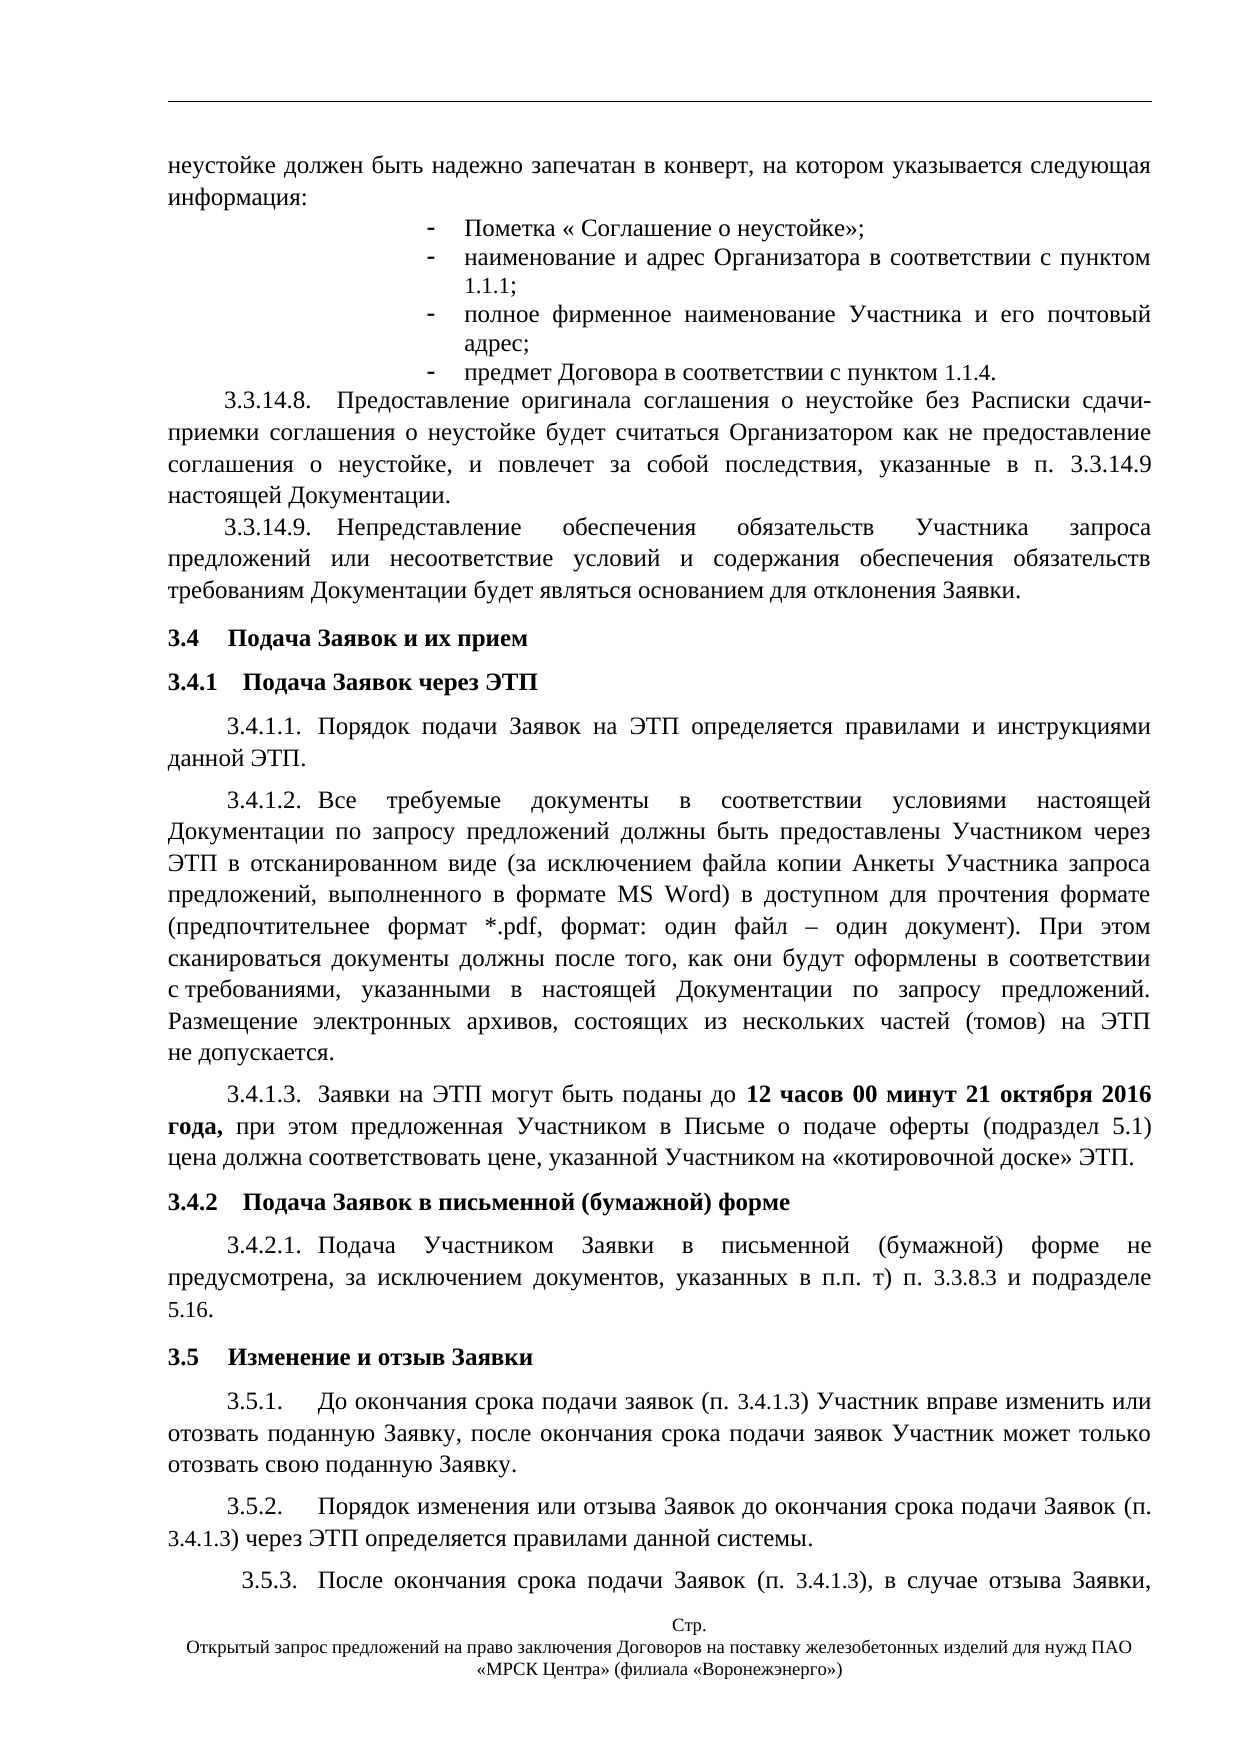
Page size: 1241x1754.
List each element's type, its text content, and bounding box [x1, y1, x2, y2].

subtitle Подача Заявок через ЭТП [168, 667, 1152, 696]
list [168, 1565, 1152, 1593]
list Подача Участником Заявки в письменной (бумажной) форме не предусмотрена, за исключением документов, указанных в п.п. т) п. 3.3.8.3 и подразделе 5.16. [168, 1231, 1152, 1322]
list Заявки на ЭТП могут быть поданы до 12 часов 00 минут 21 октября 2016 года, при этом предложенная Участником в Письме о подаче оферты (подраздел 5.1) цена должна соответствовать цене, указанной Участником на «котировочной доске» ЭТП. [168, 1079, 1152, 1171]
list предмет Договора в соответствии с пунктом 1.1.4. [427, 357, 1152, 386]
subtitle Подача Заявок и их прием [168, 623, 1152, 652]
subtitle Изменение и отзыв Заявки [168, 1342, 1152, 1371]
list До окончания срока подачи заявок (п. 3.4.1.3) Участник вправе изменить или отозвать поданную Заявку, после окончания срока подачи заявок Участник может только отозвать свою поданную Заявку. [168, 1386, 1152, 1478]
list Непредставление обеспечения обязательств Участника запроса предложений или несоответствие условий и содержания обеспечения обязательств требованиям Документации будет являться основанием для отклонения Заявки. [168, 512, 1152, 604]
subtitle Подача Заявок в письменной (бумажной) форме [168, 1187, 1152, 1215]
list Пометка « Соглашение о неустойке»; [427, 213, 1152, 242]
list Все требуемые документы в соответствии условиями настоящей Документации по запросу предложений должны быть предоставлены Участником через ЭТП в отсканированном виде (за исключением файла копии Анкеты Участника запроса предложений, выполненного в формате MS Word) в доступном для прочтения формате (предпочтительнее формат *.pdf, формат: один файл – один документ). При этом сканироваться документы должны после того, как они будут оформлены в соответствии с требованиями, указанными в настоящей Документации по запросу предложений. Размещение электронных архивов, состоящих из нескольких частей (томов) на ЭТП не допускается. [168, 785, 1152, 1066]
list Порядок подачи Заявок на ЭТП определяется правилами и инструкциями данной ЭТП. [168, 711, 1152, 772]
list полное фирменное наименование Участника и его почтовый адрес; [427, 299, 1152, 357]
list наименование и адрес Организатора в соответствии с пунктом 1.1.1; [427, 242, 1152, 299]
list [168, 150, 1152, 210]
list Порядок изменения или отзыва Заявок до окончания срока подачи Заявок (п. 3.4.1.3) через ЭТП определяется правилами данной системы. [168, 1491, 1152, 1551]
list Предоставление оригинала соглашения о неустойке без Расписки сдачи-приемки соглашения о неустойке будет считаться Организатором как не предоставление соглашения о неустойке, и повлечет за собой последствия, указанные в п. 3.3.14.9 настоящей Документации. [168, 386, 1152, 509]
